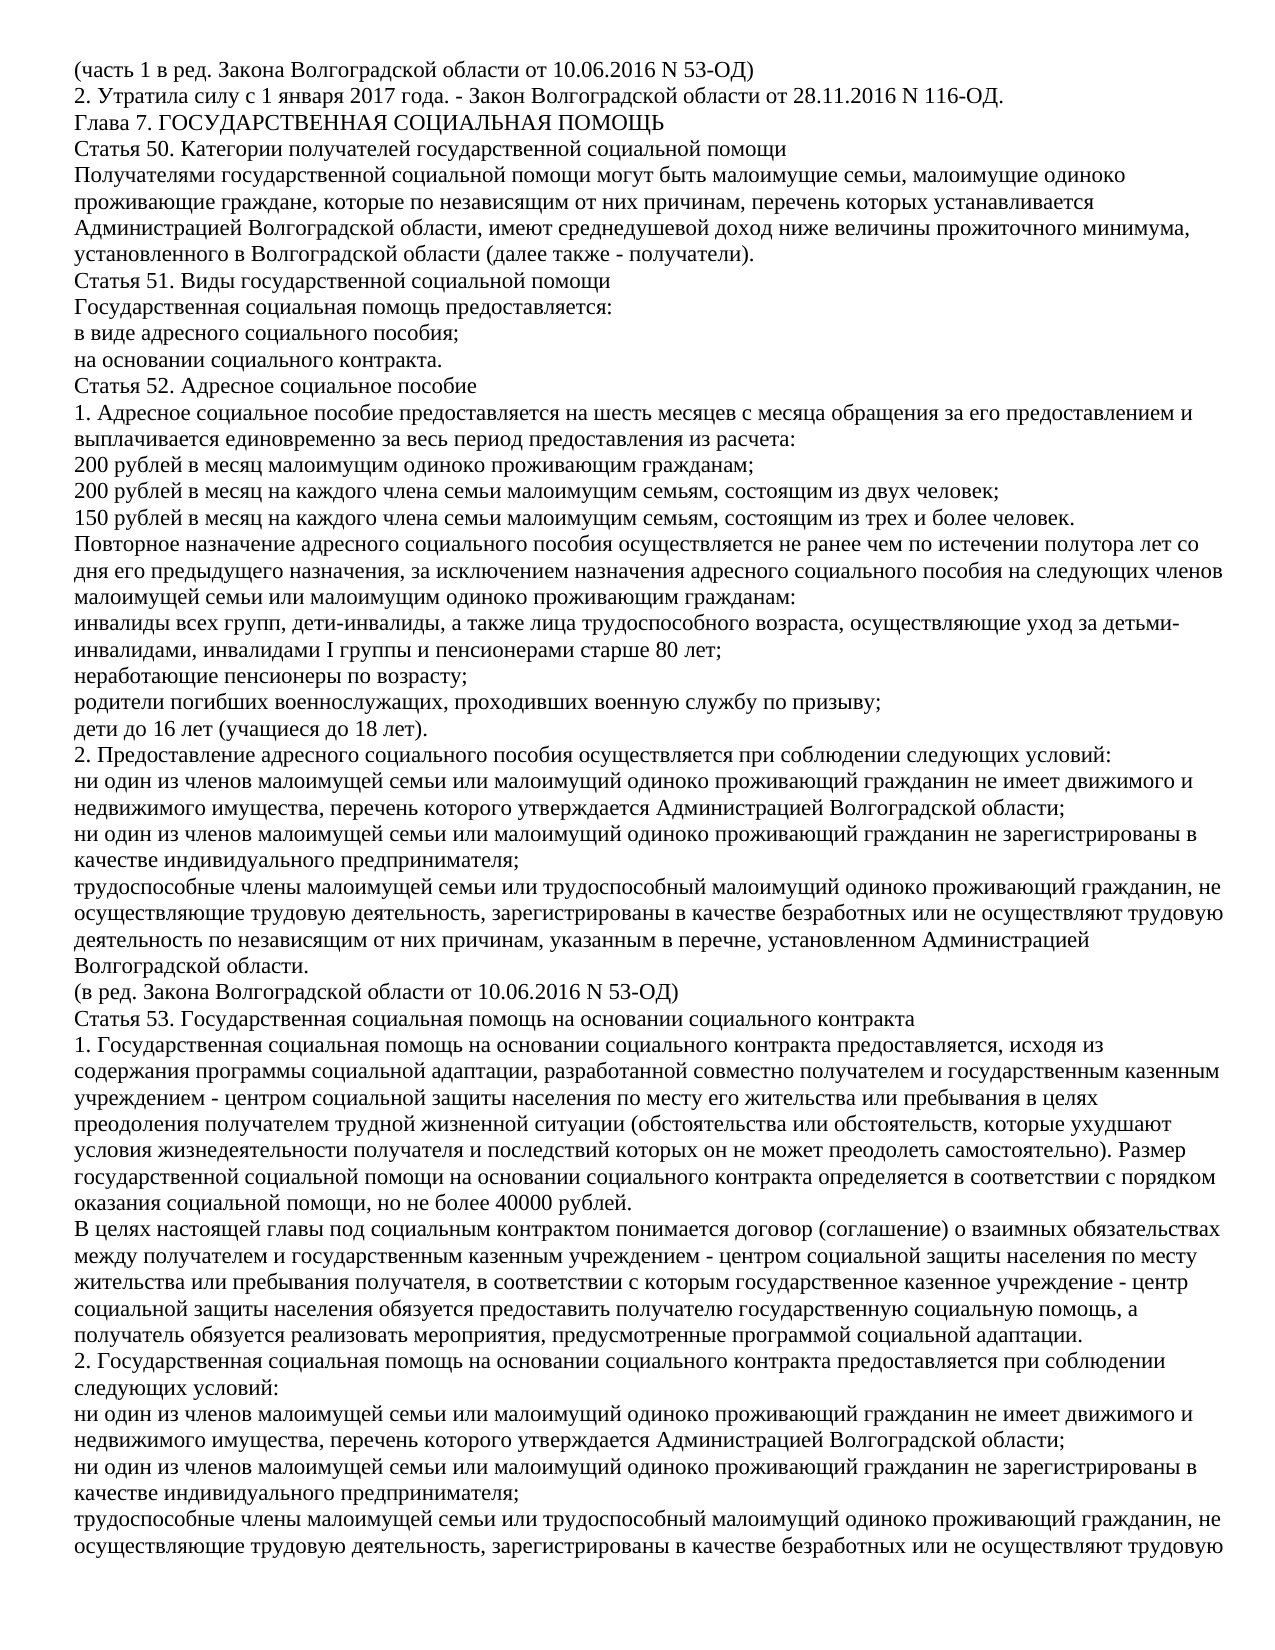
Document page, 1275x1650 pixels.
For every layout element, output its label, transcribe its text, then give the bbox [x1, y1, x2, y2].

text ни один из членов малоимущей семьи или малоимущий одиноко проживающий гражданин не зарегистрированы в качестве индивидуального предпринимателя; [74, 1453, 1226, 1505]
text ни один из членов малоимущей семьи или малоимущий одиноко проживающий гражданин не зарегистрированы в качестве индивидуального предпринимателя; [74, 820, 1226, 873]
text Повторное назначение адресного социального пособия осуществляется не ранее чем по истечении полутора лет со дня его предыдущего назначения, за исключением назначения адресного социального пособия на следующих членов малоимущей семьи или малоимущим одиноко проживающим гражданам: [74, 530, 1226, 609]
text 2. Государственная социальная помощь на основании социального контракта предоставляется при соблюдении следующих условий: [74, 1347, 1226, 1400]
text на основании социального контракта. [74, 346, 1226, 372]
text (часть 1 в ред. Закона Волгоградской области от 10.06.2016 N 53-ОД) [74, 56, 1226, 82]
text 200 рублей в месяц на каждого члена семьи малоимущим семьям, состоящим из двух человек; [74, 478, 1226, 504]
text 1. Адресное социальное пособие предоставляется на шесть месяцев с месяца обращения за его предоставлением и выплачивается единовременно за весь период предоставления из расчета: [74, 398, 1226, 451]
text Статья 51. Виды государственной социальной помощи [74, 267, 1226, 293]
text 1. Государственная социальная помощь на основании социального контракта предоставляется, исходя из содержания программы социальной адаптации, разработанной совместно получателем и государственным казенным учреждением - центром социальной защиты населения по месту его жительства или пребывания в целях преодоления получателем трудной жизненной ситуации (обстоятельства или обстоятельств, которые ухудшают условия жизнедеятельности получателя и последствий которых он не может преодолеть самостоятельно). Размер государственной социальной помощи на основании социального контракта определяется в соответствии с порядком оказания социальной помощи, но не более 40000 рублей. [74, 1031, 1226, 1216]
text Получателями государственной социальной помощи могут быть малоимущие семьи, малоимущие одиноко проживающие граждане, которые по независящим от них причинам, перечень которых устанавливается Администрацией Волгоградской области, имеют среднедушевой доход ниже величины прожиточного минимума, установленного в Волгоградской области (далее также - получатели). [74, 161, 1226, 267]
text Глава 7. ГОСУДАРСТВЕННАЯ СОЦИАЛЬНАЯ ПОМОЩЬ [74, 109, 1226, 135]
text 2. Предоставление адресного социального пособия осуществляется при соблюдении следующих условий: [74, 741, 1226, 767]
text Статья 50. Категории получателей государственной социальной помощи [74, 135, 1226, 161]
text ни один из членов малоимущей семьи или малоимущий одиноко проживающий гражданин не имеет движимого и недвижимого имущества, перечень которого утверждается Администрацией Волгоградской области; [74, 1400, 1226, 1453]
text неработающие пенсионеры по возрасту; [74, 662, 1226, 688]
text Государственная социальная помощь предоставляется: [74, 293, 1226, 319]
text в виде адресного социального пособия; [74, 319, 1226, 346]
text инвалиды всех групп, дети-инвалиды, а также лица трудоспособного возраста, осуществляющие уход за детьми-инвалидами, инвалидами I группы и пенсионерами старше 80 лет; [74, 609, 1226, 662]
text 200 рублей в месяц малоимущим одиноко проживающим гражданам; [74, 451, 1226, 478]
text дети до 16 лет (учащиеся до 18 лет). [74, 715, 1226, 741]
text Статья 53. Государственная социальная помощь на основании социального контракта [74, 1005, 1226, 1031]
text родители погибших военнослужащих, проходивших военную службу по призыву; [74, 688, 1226, 715]
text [74, 1505, 1226, 1558]
text Статья 52. Адресное социальное пособие [74, 372, 1226, 398]
text 150 рублей в месяц на каждого члена семьи малоимущим семьям, состоящим из трех и более человек. [74, 504, 1226, 530]
text В целях настоящей главы под социальным контрактом понимается договор (соглашение) о взаимных обязательствах между получателем и государственным казенным учреждением - центром социальной защиты населения по месту жительства или пребывания получателя, в соответствии с которым государственное казенное учреждение - центр социальной защиты населения обязуется предоставить получателю государственную социальную помощь, а получатель обязуется реализовать мероприятия, предусмотренные программой социальной адаптации. [74, 1216, 1226, 1347]
text (в ред. Закона Волгоградской области от 10.06.2016 N 53-ОД) [74, 978, 1226, 1005]
text 2. Утратила силу с 1 января 2017 года. - Закон Волгоградской области от 28.11.2016 N 116-ОД. [74, 82, 1226, 109]
text ни один из членов малоимущей семьи или малоимущий одиноко проживающий гражданин не имеет движимого и недвижимого имущества, перечень которого утверждается Администрацией Волгоградской области; [74, 767, 1226, 820]
text трудоспособные члены малоимущей семьи или трудоспособный малоимущий одиноко проживающий гражданин, не осуществляющие трудовую деятельность, зарегистрированы в качестве безработных или не осуществляют трудовую деятельность по независящим от них причинам, указанным в перечне, установленном Администрацией Волгоградской области. [74, 873, 1226, 978]
